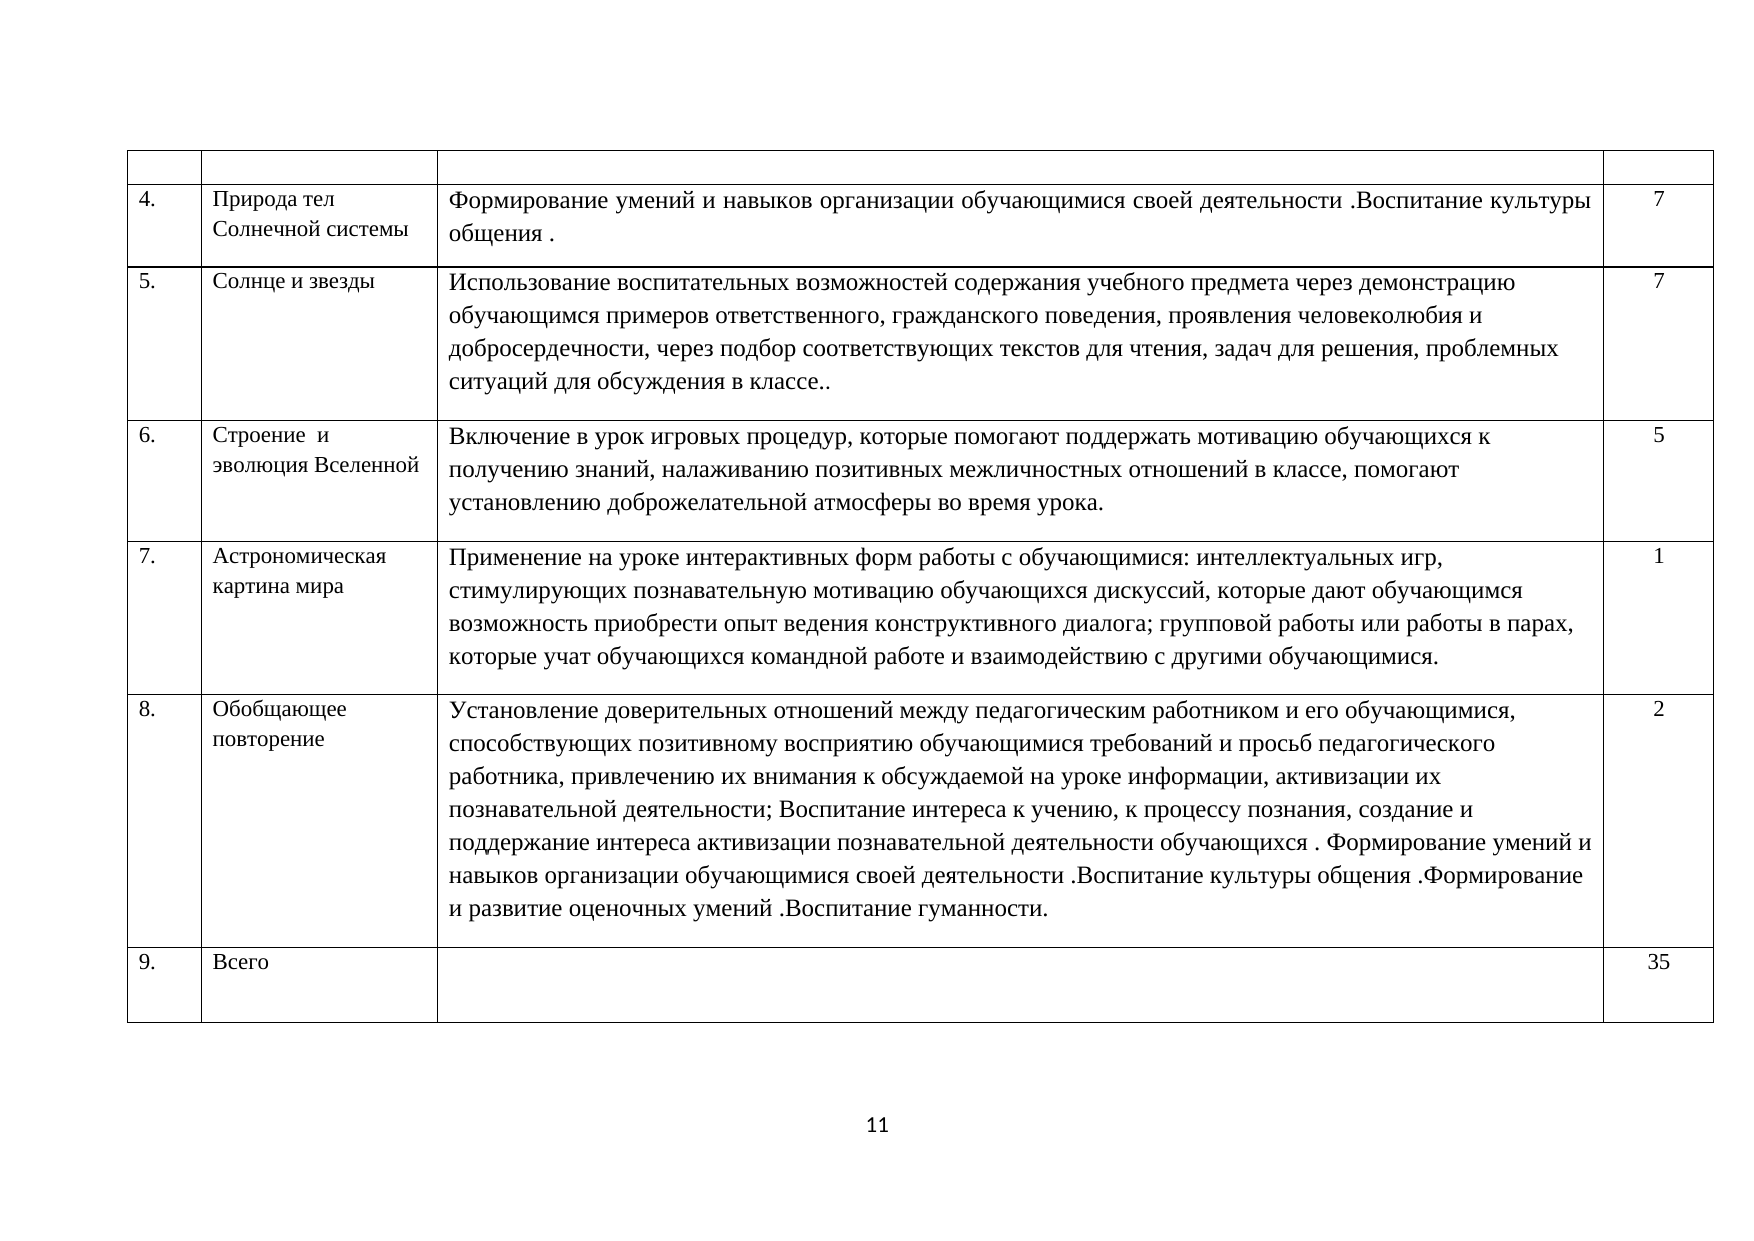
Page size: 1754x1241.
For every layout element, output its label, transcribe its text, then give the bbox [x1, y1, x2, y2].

table_cell 8. [128, 695, 201, 947]
table_cell Использование воспитательных возможностей содержания учебного предмета через демонстрацию обучающимся примеров ответственного, гражданского поведения, проявления человеколюбия и добросердечности, через подбор соответствующих текстов для чтения, задач для решения, проблемных ситуаций для обсуждения в классе.. [438, 268, 1603, 420]
table_cell 7 [1604, 268, 1713, 420]
table_cell 2 [1604, 695, 1713, 947]
table_cell 6. [128, 421, 201, 541]
table_cell 35 [1604, 948, 1713, 1022]
table_cell Формирование умений и навыков организации обучающимися своей деятельности .Воспитание культуры общения . [438, 185, 1603, 266]
table_cell Солнце и звезды [202, 268, 437, 420]
table_cell Применение на уроке интерактивных форм работы с обучающимися: интеллектуальных игр, стимулирующих познавательную мотивацию обучающихся дискуссий, которые дают обучающимся возможность приобрести опыт ведения конструктивного диалога; групповой работы или работы в парах, которые учат обучающихся командной работе и взаимодействию с другими обучающимися. [438, 542, 1603, 694]
table_cell 5 [1604, 421, 1713, 541]
table_cell [438, 948, 1603, 1022]
table_cell Строение и эволюция Вселенной [202, 421, 437, 541]
table_cell 5 [1604, 151, 1713, 184]
table_cell 5. [128, 268, 201, 420]
table_cell 9. [128, 948, 201, 1022]
table_cell 1 [1604, 542, 1713, 694]
table_cell 7 [1604, 185, 1713, 266]
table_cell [202, 151, 437, 184]
table_cell Обобщающее повторение [202, 695, 437, 947]
table_cell Всего [202, 948, 437, 1022]
table_cell 4. [128, 185, 201, 266]
table_cell 3. [128, 151, 201, 184]
table_cell 7. [128, 542, 201, 694]
table_cell Установление доверительных отношений между педагогическим работником и его обучающимися, способствующих позитивному восприятию обучающимися требований и просьб педагогического работника, привлечению их внимания к обсуждаемой на уроке информации, активизации их познавательной деятельности; Воспитание интереса к учению, к процессу познания, создание и поддержание интереса активизации познавательной деятельности обучающихся . Формирование умений и навыков организации обучающимися своей деятельности .Воспитание культуры общения .Формирование и развитие оценочных умений .Воспитание гуманности. [438, 695, 1603, 947]
table_cell Астрономическая картина мира [202, 542, 437, 694]
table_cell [438, 151, 1603, 184]
table_cell Природа тел Солнечной системы [202, 185, 437, 266]
table_cell Включение в урок игровых процедур, которые помогают поддержать мотивацию обучающихся к получению знаний, налаживанию позитивных межличностных отношений в классе, помогают установлению доброжелательной атмосферы во время урока. [438, 421, 1603, 541]
